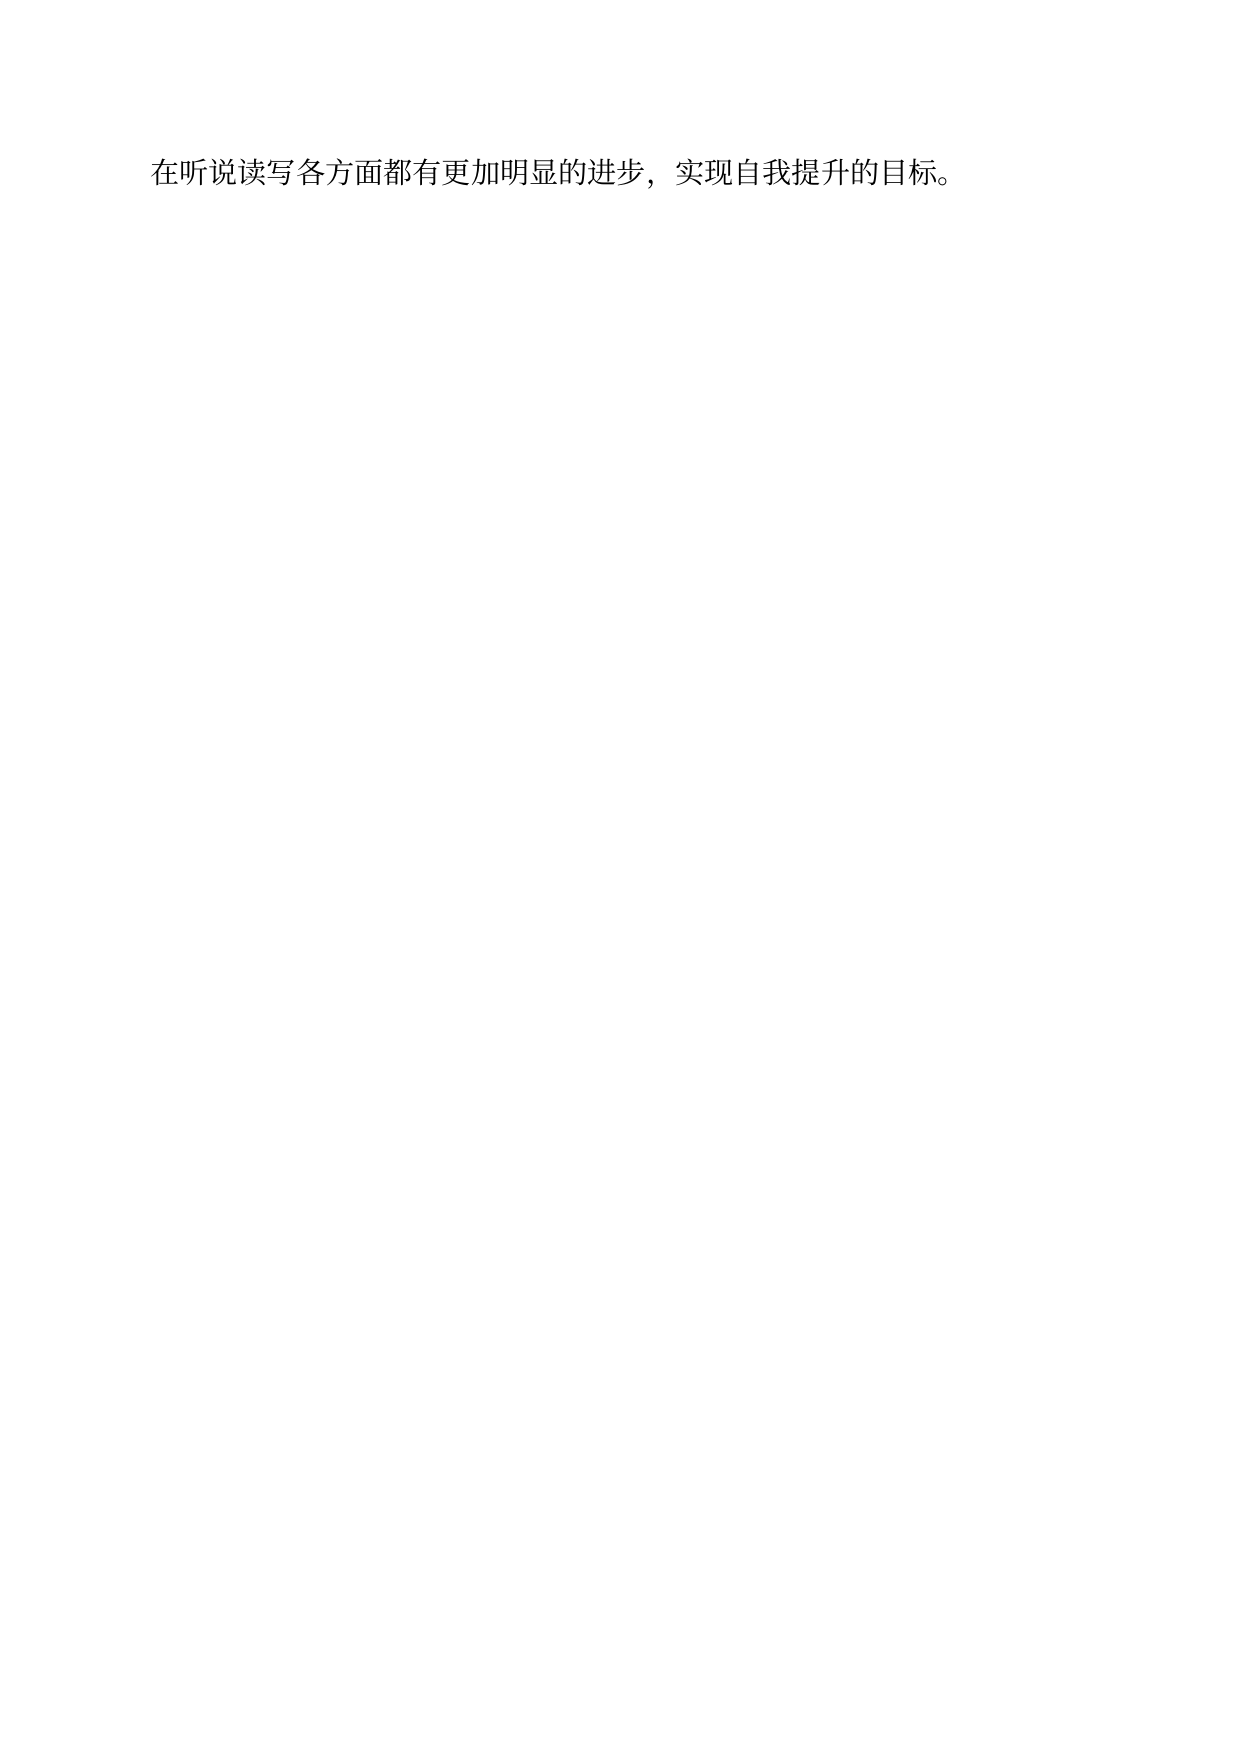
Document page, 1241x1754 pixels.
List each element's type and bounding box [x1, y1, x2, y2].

text [150, 150, 1090, 192]
